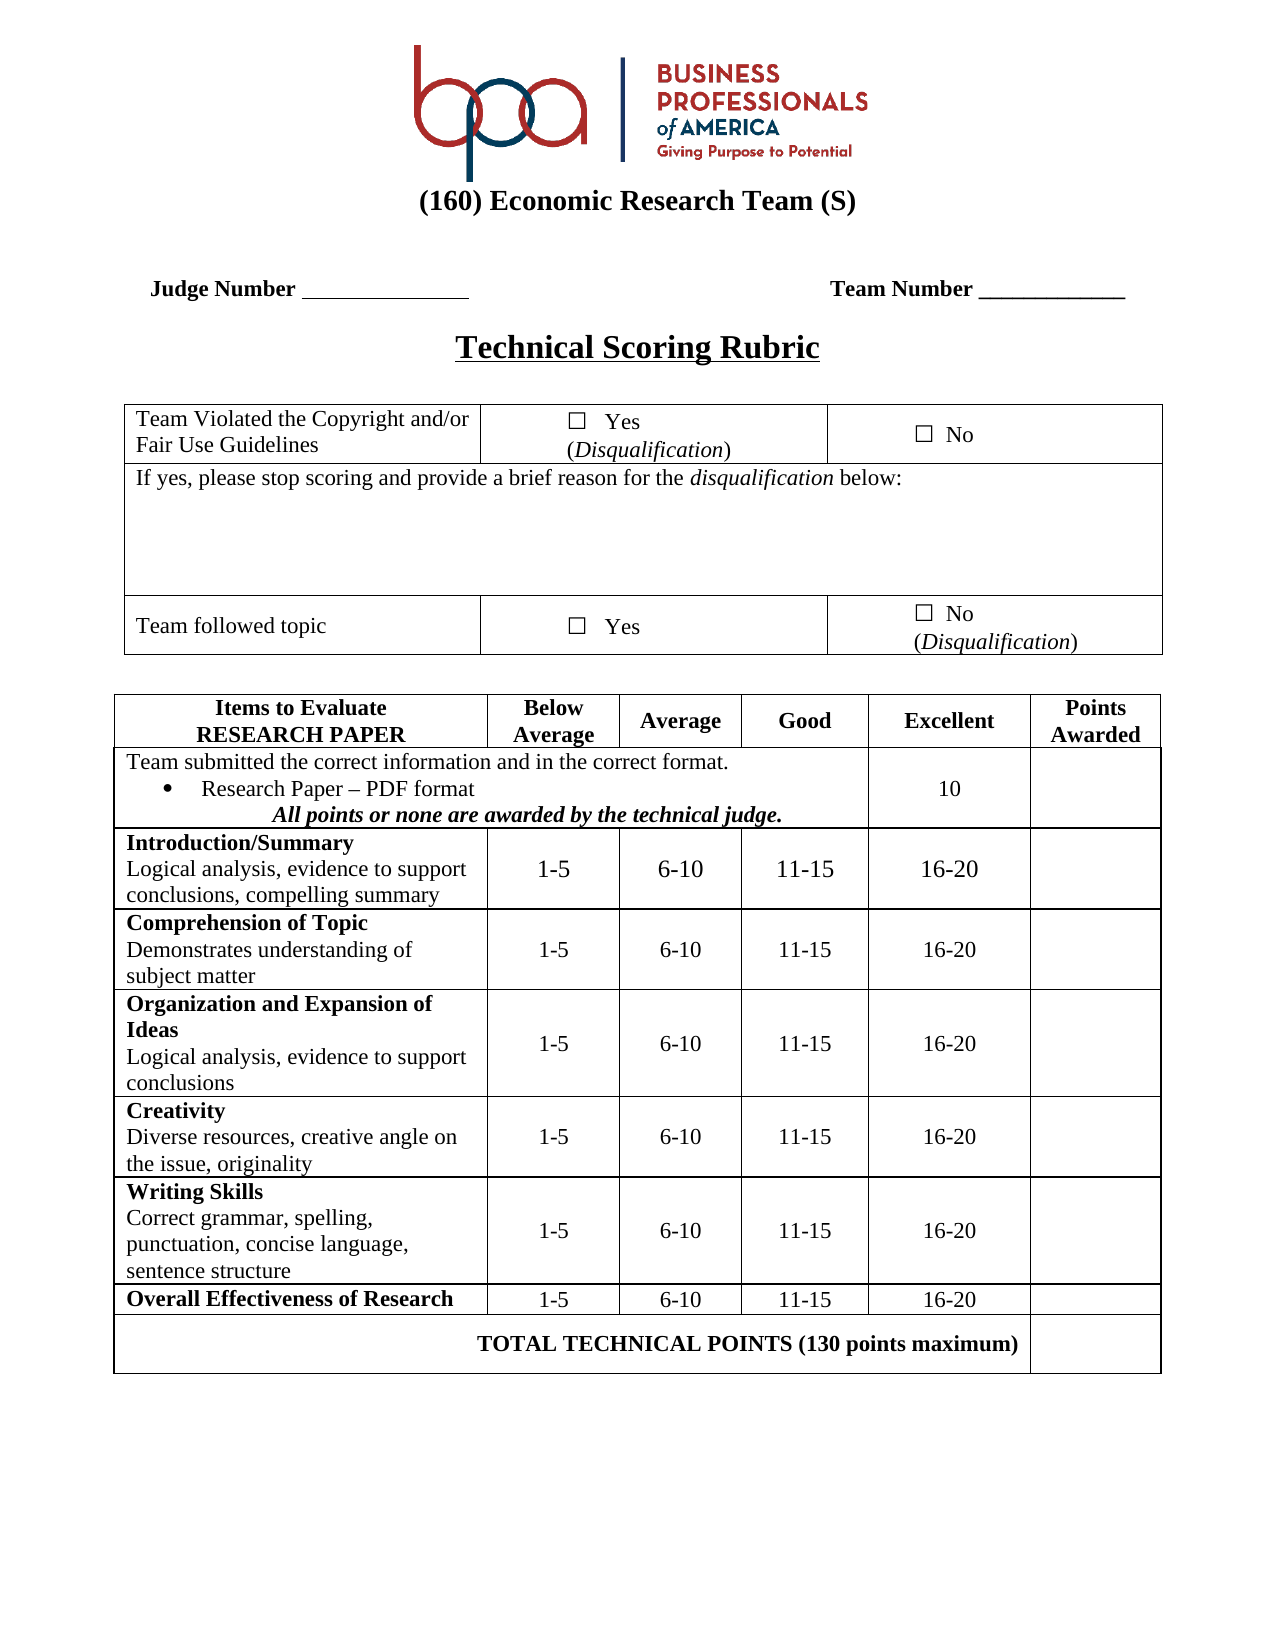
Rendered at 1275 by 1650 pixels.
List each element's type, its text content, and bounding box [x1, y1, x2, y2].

table_cell [1031, 1315, 1160, 1372]
table_cell 11-15 [742, 910, 868, 988]
table_cell Yes [481, 596, 827, 654]
table_cell Overall Effectiveness of Research [115, 1285, 487, 1313]
table_cell Comprehension of Topic Demonstrates understanding of subject matter [115, 910, 487, 988]
table_header Good [742, 695, 868, 747]
text Technical Scoring Rubric [150, 327, 1125, 366]
table_cell 16-20 [869, 910, 1030, 988]
table_cell 6-10 [620, 1178, 741, 1283]
table_cell [1031, 990, 1160, 1096]
table_header Excellent [869, 695, 1030, 747]
table_cell Organization and Expansion of Ideas Logical analysis, evidence to support conclusions [115, 990, 487, 1096]
subtitle Judge Number Team Number [150, 274, 1125, 301]
picture [414, 45, 868, 182]
table_cell 16-20 [869, 829, 1030, 908]
table_cell [1031, 829, 1160, 908]
table_cell If yes, please stop scoring and provide a brief reason for the disqualification below: [125, 464, 1162, 595]
table_header Average [620, 695, 741, 747]
table_cell Writing Skills Correct grammar, spelling, punctuation, concise language, sentence structure [115, 1178, 487, 1283]
table_cell Introduction/Summary Logical analysis, evidence to support conclusions, compelling summary [115, 829, 487, 908]
table_cell 6-10 [620, 910, 741, 988]
table_cell [1031, 1097, 1160, 1176]
table_cell 16-20 [869, 1285, 1030, 1313]
table_cell 6-10 [620, 1097, 741, 1176]
table_cell 16-20 [869, 1178, 1030, 1283]
table_cell 1-5 [488, 829, 619, 908]
table_cell [1031, 1285, 1160, 1313]
table_cell 16-20 [869, 1097, 1030, 1176]
subtitle (160) Economic Research Team (S) [150, 183, 1125, 217]
table_cell 6-10 [620, 1285, 741, 1313]
table_cell 6-10 [620, 829, 741, 908]
table_cell 16-20 [869, 990, 1030, 1096]
table_cell [1031, 748, 1160, 827]
table_header Below Average [488, 695, 619, 747]
table_cell 11-15 [742, 829, 868, 908]
table_cell 10 [869, 748, 1030, 827]
table_cell [1031, 910, 1160, 988]
table_cell Team submitted the correct information and in the correct format. Research Paper – PDF format All points or none are awarded by the technical judge. [115, 748, 868, 827]
table_cell TOTAL TECHNICAL POINTS (130 points maximum) [115, 1315, 1030, 1372]
table_cell No (Disqualification) [828, 596, 1162, 654]
table_cell [1031, 1178, 1160, 1283]
table_cell 1-5 [488, 990, 619, 1096]
table_header Items to Evaluate Research Paper [115, 695, 487, 747]
table_header Team Violated the Copyright and/or Fair Use Guidelines [125, 405, 480, 463]
table_cell Team followed topic [125, 596, 480, 654]
table_cell 11-15 [742, 1285, 868, 1313]
table_cell Creativity Diverse resources, creative angle on the issue, originality [115, 1097, 487, 1176]
table_cell 1-5 [488, 910, 619, 988]
table_cell 11-15 [742, 1097, 868, 1176]
table_cell 11-15 [742, 990, 868, 1096]
table_header No [828, 405, 1162, 463]
table_cell 6-10 [620, 990, 741, 1096]
table_cell 1-5 [488, 1178, 619, 1283]
table_header Yes (Disqualification) [481, 405, 827, 463]
table_cell 11-15 [742, 1178, 868, 1283]
table_header Points Awarded [1031, 695, 1160, 747]
table_cell 1-5 [488, 1097, 619, 1176]
table_cell 1-5 [488, 1285, 619, 1313]
